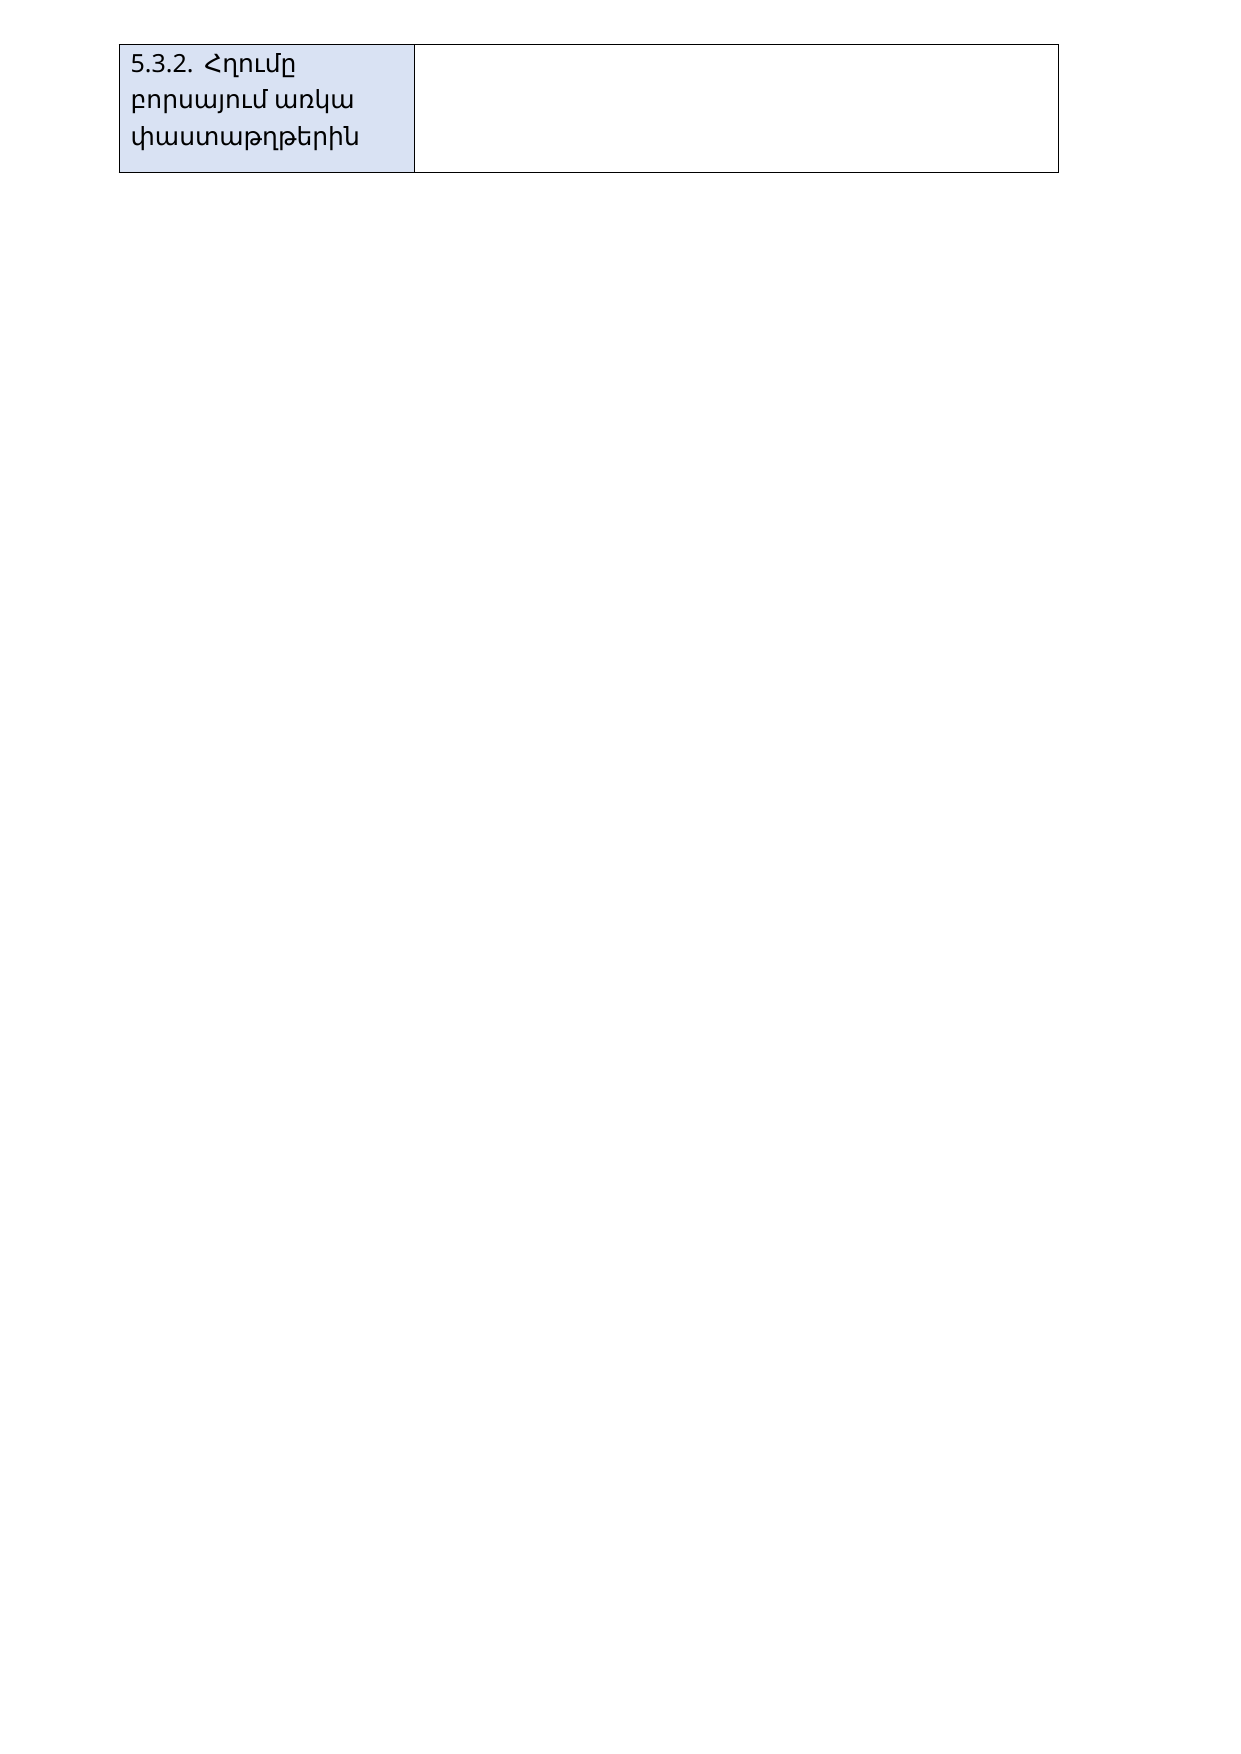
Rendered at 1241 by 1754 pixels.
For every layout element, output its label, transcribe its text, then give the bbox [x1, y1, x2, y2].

table_cell [415, 45, 1058, 172]
table_cell Հղումը բորսայում առկա փաստաթղթերին [120, 45, 414, 172]
